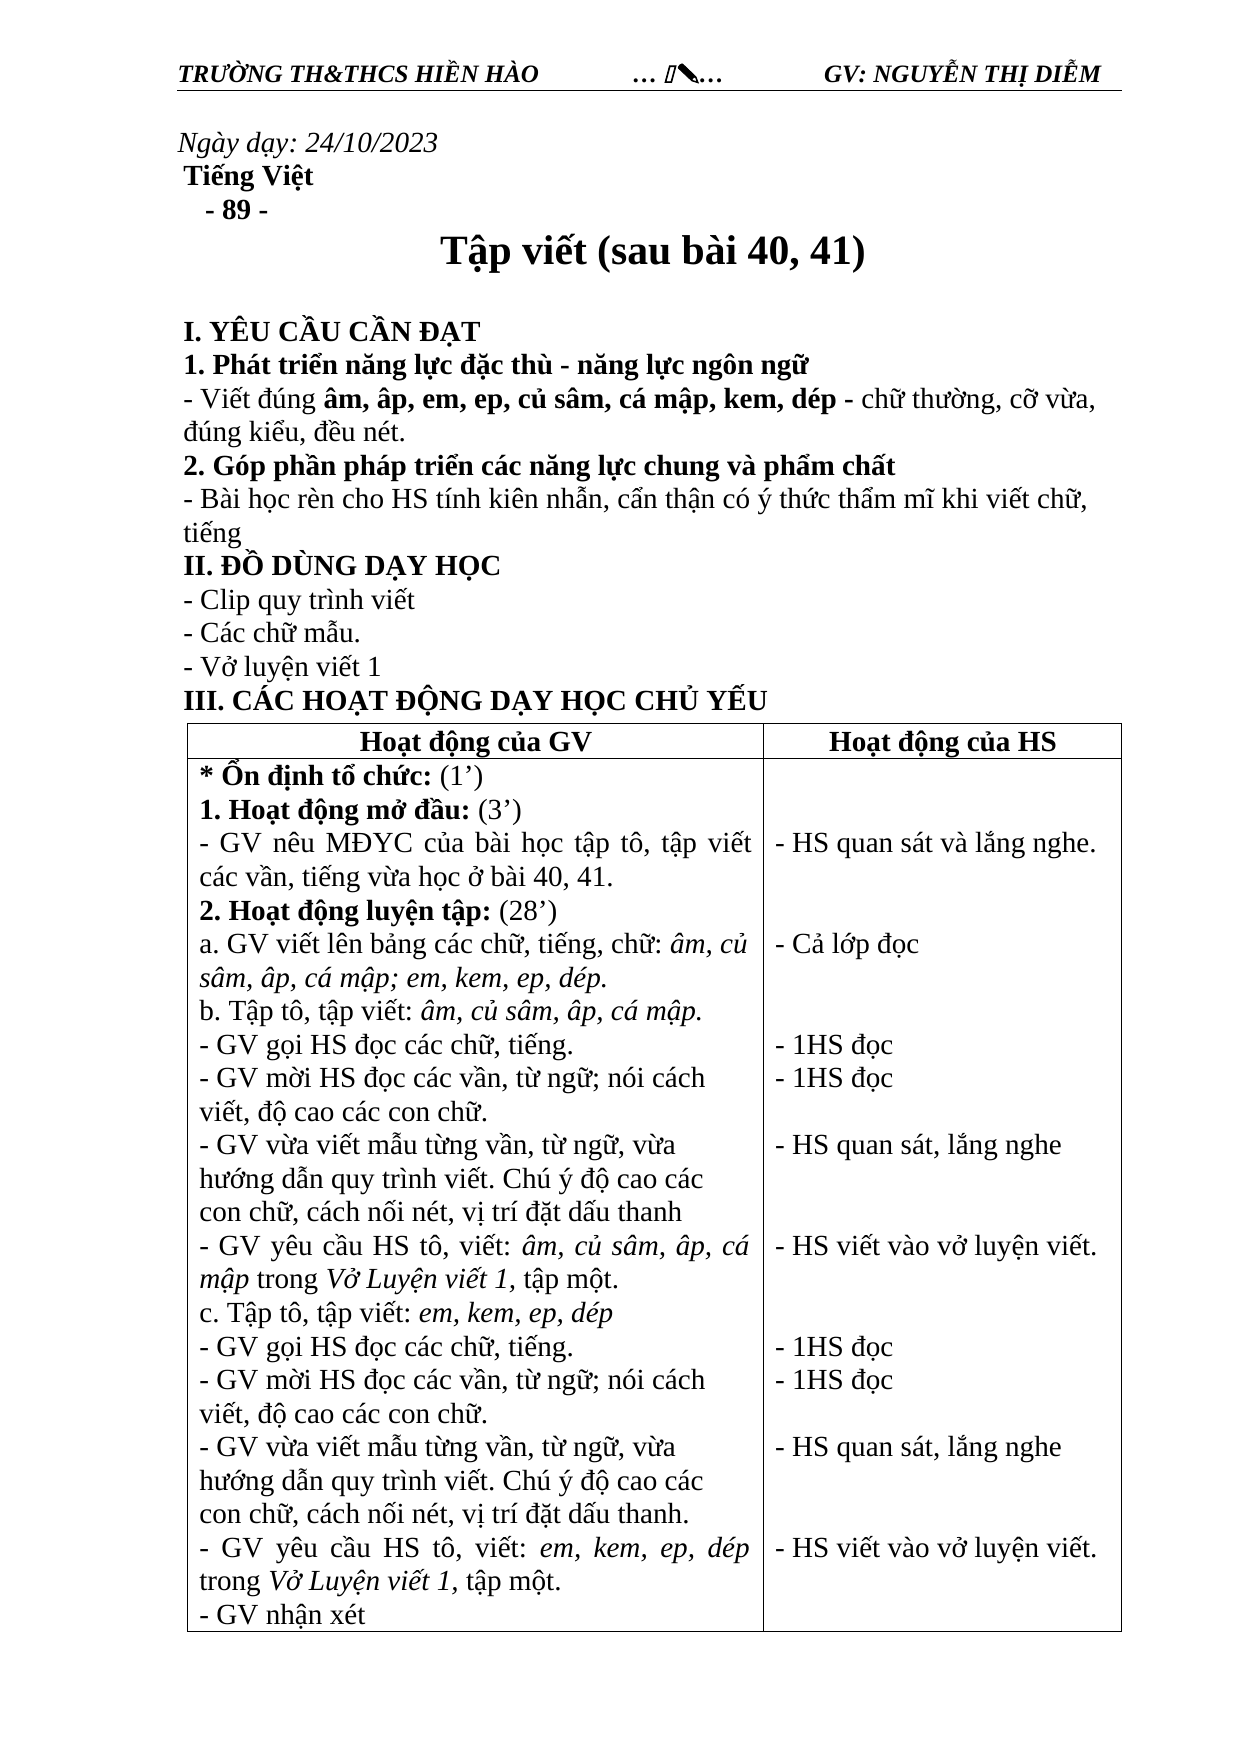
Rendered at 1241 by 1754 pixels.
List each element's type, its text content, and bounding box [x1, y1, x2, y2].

text - Các chữ mẫu. [183, 616, 1122, 649]
text II. ĐỒ DÙNG DẠY HỌC [183, 548, 1122, 582]
text - Clip quy trình viết [183, 582, 1122, 616]
text Tập viết (sau bài 40, 41) [183, 226, 1122, 273]
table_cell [764, 759, 1121, 1631]
text I. YÊU CẦU CẦN ĐẠT [183, 314, 1122, 347]
text - 89 - [183, 192, 1122, 226]
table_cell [188, 759, 763, 1631]
text 2. Góp phần pháp triển các năng lực chung và phẩm chất [183, 448, 1122, 481]
text - Viết đúng âm, âp, em, ep, củ sâm, cá mập, kem, dép - chữ thường, cỡ vừa, đúng kiểu, đều nét. [183, 381, 1122, 448]
text Ngày dạy: 24/10/2023 [177, 125, 1122, 158]
text - Vở luyện viết 1 [183, 649, 1122, 683]
text Tiếng Việt [183, 158, 1122, 192]
text 1. Phát triển năng lực đặc thù - năng lực ngôn ngữ [183, 347, 1122, 381]
table_header Hoạt động của HS [764, 724, 1121, 757]
table_header Hoạt động của GV [188, 724, 763, 757]
text - Bài học rèn cho HS tính kiên nhẫn, cẩn thận có ý thức thẩm mĩ khi viết chữ, tiếng [183, 481, 1122, 548]
text III. CÁC HOẠT ĐỘNG DẠY HỌC CHỦ YẾU [183, 683, 1122, 716]
